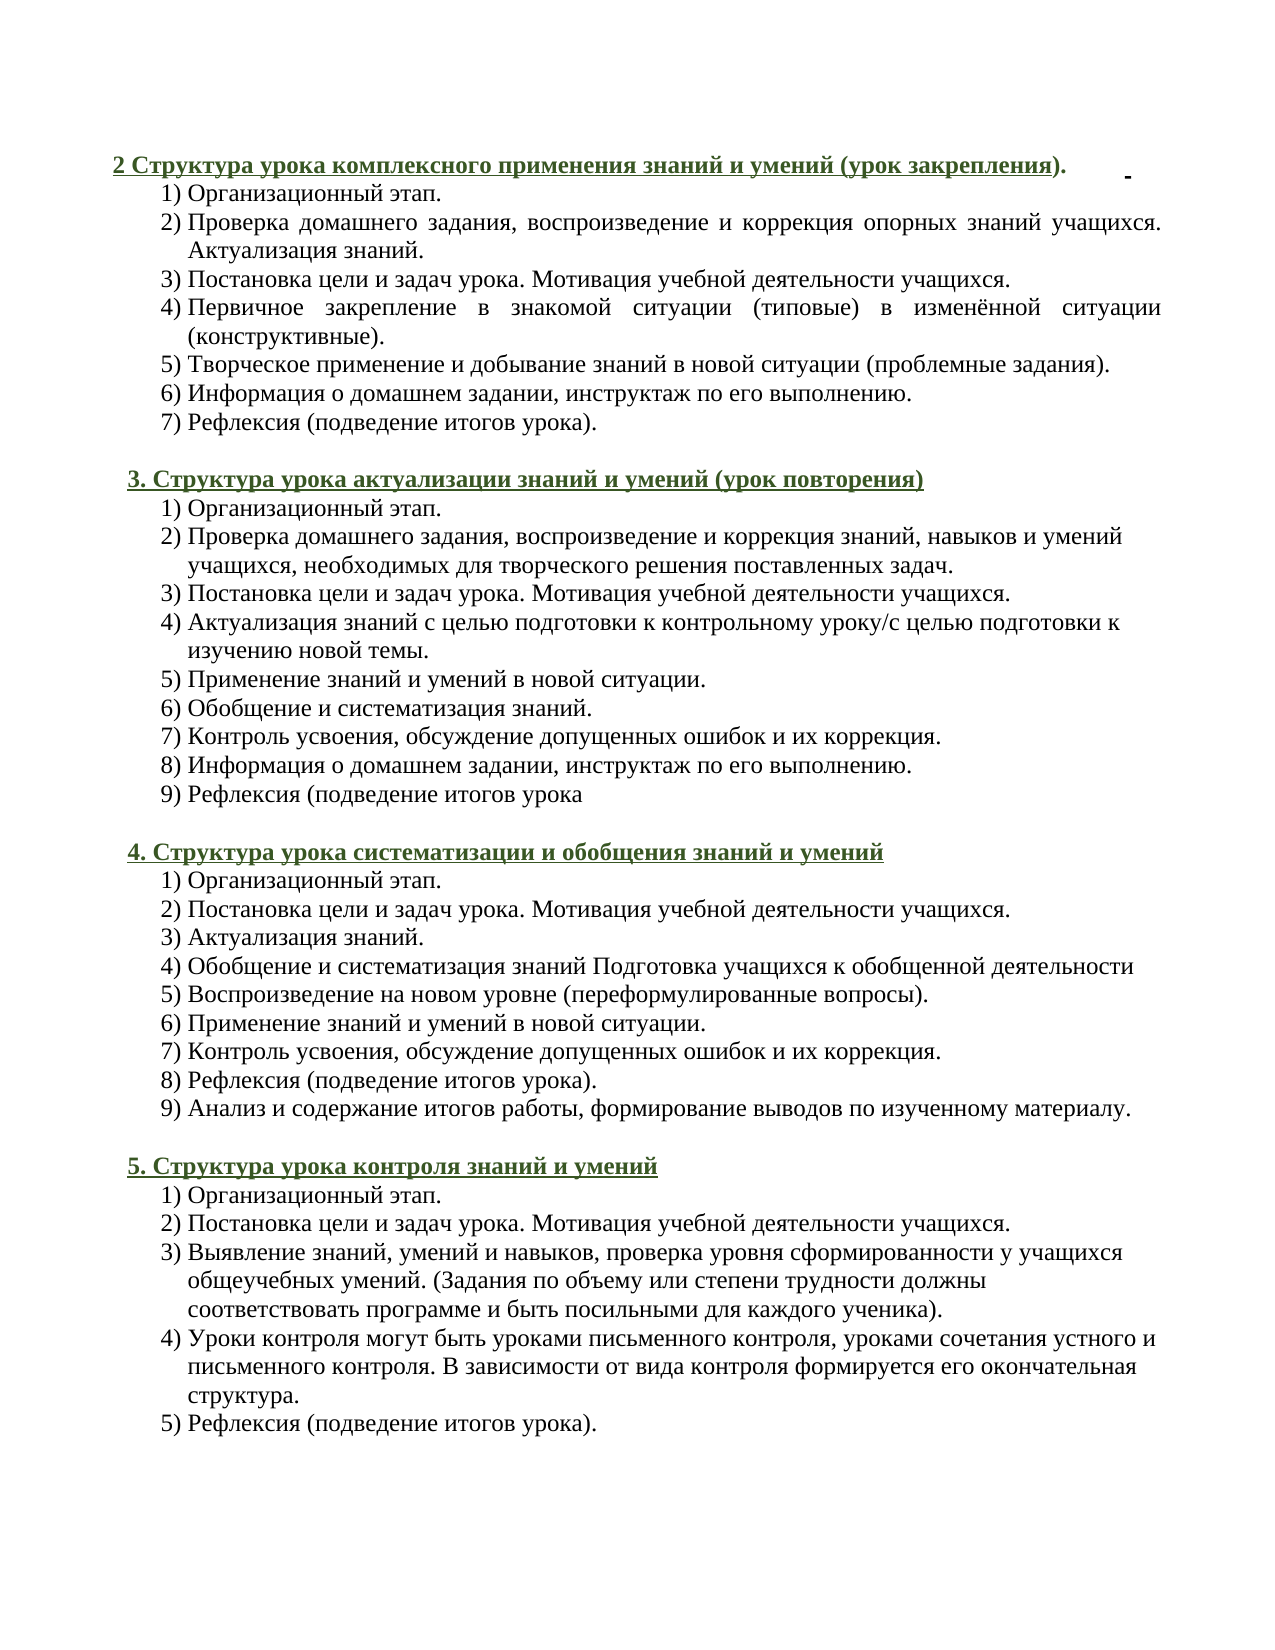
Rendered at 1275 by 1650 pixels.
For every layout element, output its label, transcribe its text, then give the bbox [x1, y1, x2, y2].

list Организационный этап. [160, 179, 1162, 207]
list Уроки контроля могут быть уроками письменного контроля, уроками сочетания устного и письменного контроля. В зависимости от вида контроля формируется его окончательная структура. [160, 1323, 1162, 1409]
list Применение знаний и умений в новой ситуации. [160, 664, 1162, 693]
list Первичное закрепление в знакомой ситуации (типовые) в изменённой ситуации (конструктивные). [160, 293, 1162, 350]
list Творческое применение и добывание знаний в новой ситуации (проблемные задания). [160, 350, 1162, 378]
list Рефлексия (подведение итогов урока). [160, 1066, 1162, 1094]
list Проверка домашнего задания, воспроизведение и коррекция опорных знаний учащихся. Актуализация знаний. [160, 207, 1162, 264]
text 2 Структура урока комплексного применения знаний и умений (урок закрепления). [112, 150, 1162, 179]
list Актуализация знаний с целью подготовки к контрольному уроку/с целью подготовки к изучению новой темы. [160, 607, 1162, 664]
list Воспроизведение на новом уровне (переформулированные вопросы). [160, 980, 1162, 1008]
list Обобщение и систематизация знаний Подготовка учащихся к обобщенной деятельности [160, 951, 1162, 980]
list Структура урока контроля знаний и умений [127, 1152, 1162, 1180]
list Постановка цели и задач урока. Мотивация учебной деятельности учащихся. [160, 579, 1162, 607]
list Постановка цели и задач урока. Мотивация учебной деятельности учащихся. [160, 264, 1162, 293]
list Обобщение и систематизация знаний. [160, 693, 1162, 722]
list Проверка домашнего задания, воспроизведение и коррекция знаний, навыков и умений учащихся, необходимых для творческого решения поставленных задач. [160, 522, 1162, 579]
list Рефлексия (подведение итогов урока). [160, 1409, 1162, 1437]
list Организационный этап. [160, 493, 1162, 522]
list Рефлексия (подведение итогов урока). [160, 407, 1162, 436]
list Применение знаний и умений в новой ситуации. [160, 1008, 1162, 1037]
list Актуализация знаний. [160, 923, 1162, 951]
list Контроль усвоения, обсуждение допущенных ошибок и их коррекция. [160, 1037, 1162, 1066]
list Постановка цели и задач урока. Мотивация учебной деятельности учащихся. [160, 1209, 1162, 1237]
list Постановка цели и задач урока. Мотивация учебной деятельности учащихся. [160, 894, 1162, 923]
list Контроль усвоения, обсуждение допущенных ошибок и их коррекция. [160, 722, 1162, 750]
list Организационный этап. [160, 866, 1162, 894]
list Структура урока актуализации знаний и умений (урок повторения) [127, 465, 1162, 493]
list Анализ и содержание итогов работы, формирование выводов по изученному материалу. [160, 1094, 1162, 1123]
list Информация о домашнем задании, инструктаж по его выполнению. [160, 750, 1162, 779]
list Рефлексия (подведение итогов урока [160, 779, 1162, 808]
list Информация о домашнем задании, инструктаж по его выполнению. [160, 378, 1162, 407]
list Выявление знаний, умений и навыков, проверка уровня сформированности у учащихся общеучебных умений. (Задания по объему или степени трудности должны соответствовать программе и быть посильными для каждого ученика). [160, 1237, 1162, 1323]
list Организационный этап. [160, 1180, 1162, 1209]
list Структура урока систематизации и обобщения знаний и умений [127, 837, 1162, 866]
